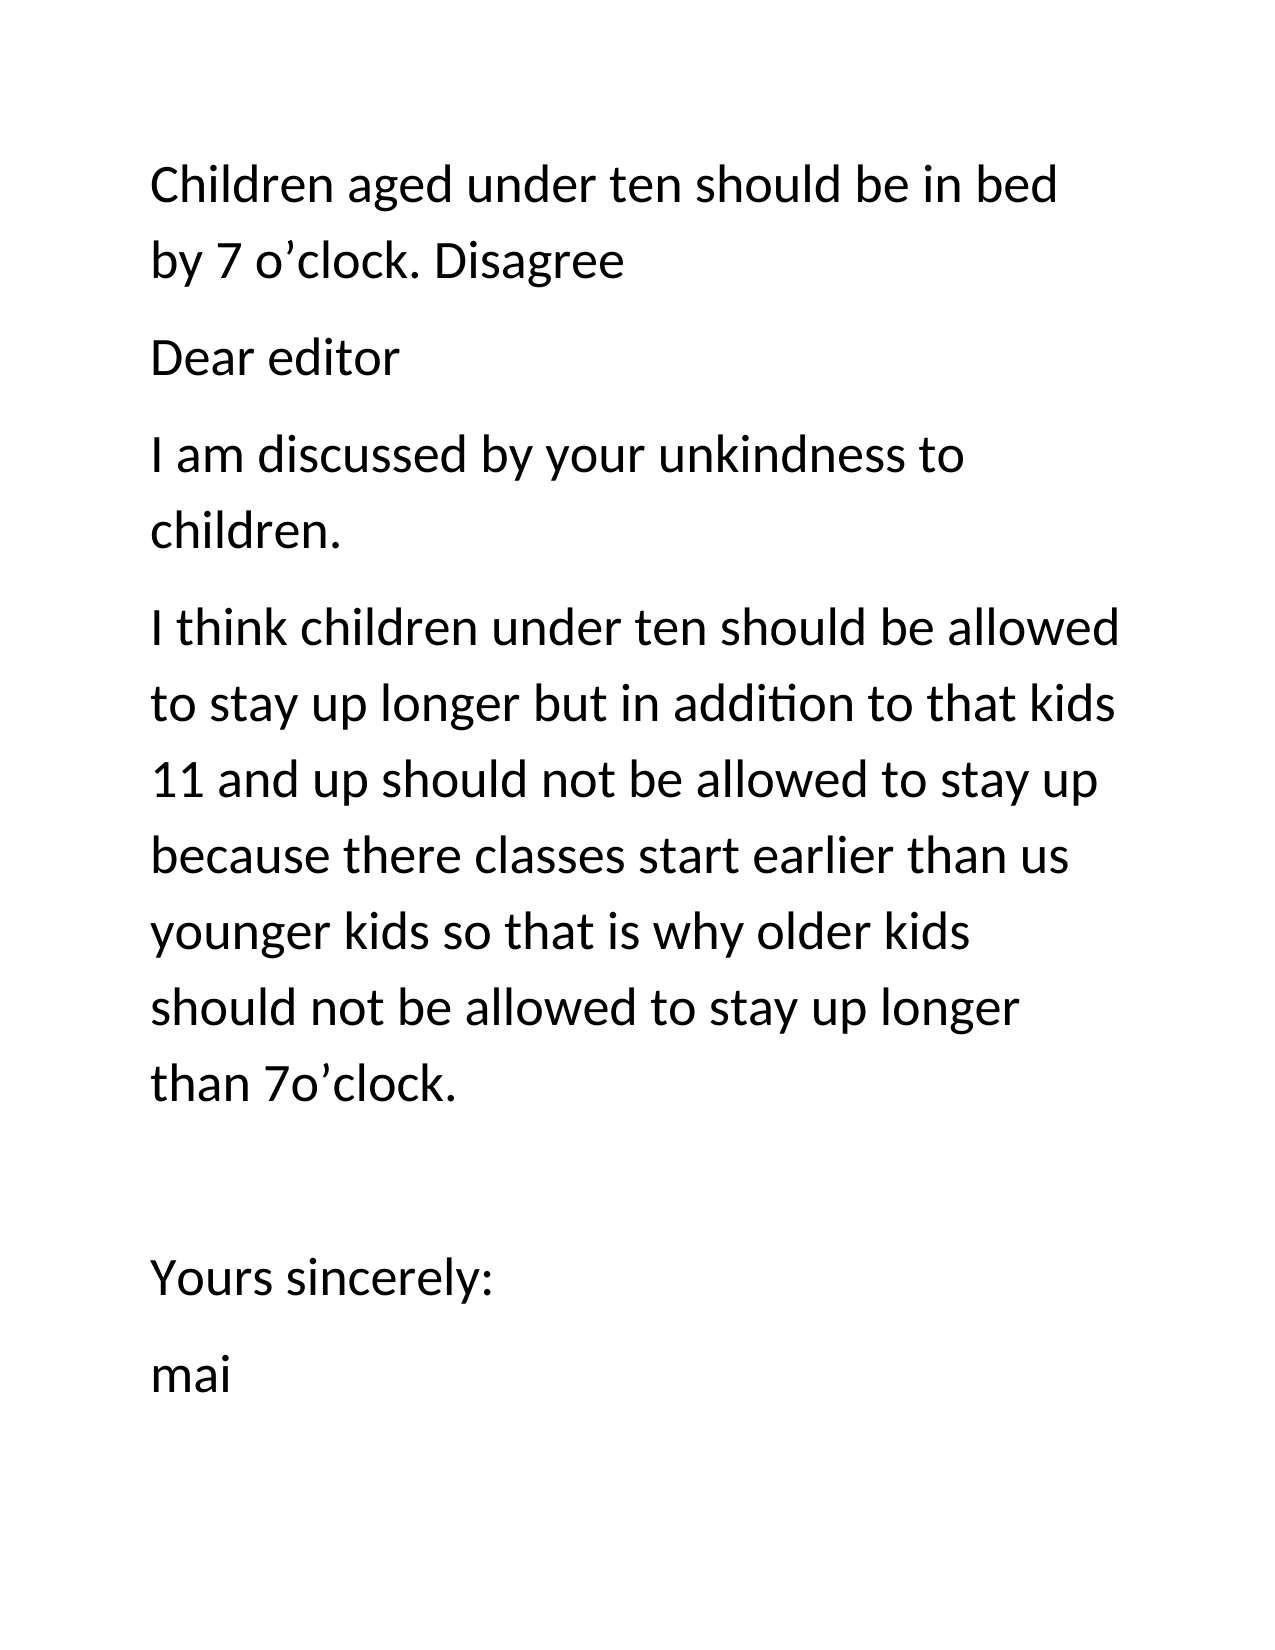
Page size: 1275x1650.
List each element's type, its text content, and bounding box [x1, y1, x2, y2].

text I think children under ten should be allowed to stay up longer but in addition to that kids 11 and up should not be allowed to stay up because there classes start earlier than us younger kids so that is why older kids should not be allowed to stay up longer than 7o’clock. [150, 593, 1125, 1115]
text I am discussed by your unkindness to children. [150, 420, 1125, 562]
text Dear editor [150, 323, 1125, 389]
text Children aged under ten should be in bed by 7 o’clock. Disagree [150, 150, 1125, 292]
text mai [150, 1339, 1125, 1406]
text Yours sincerely: [150, 1243, 1125, 1309]
